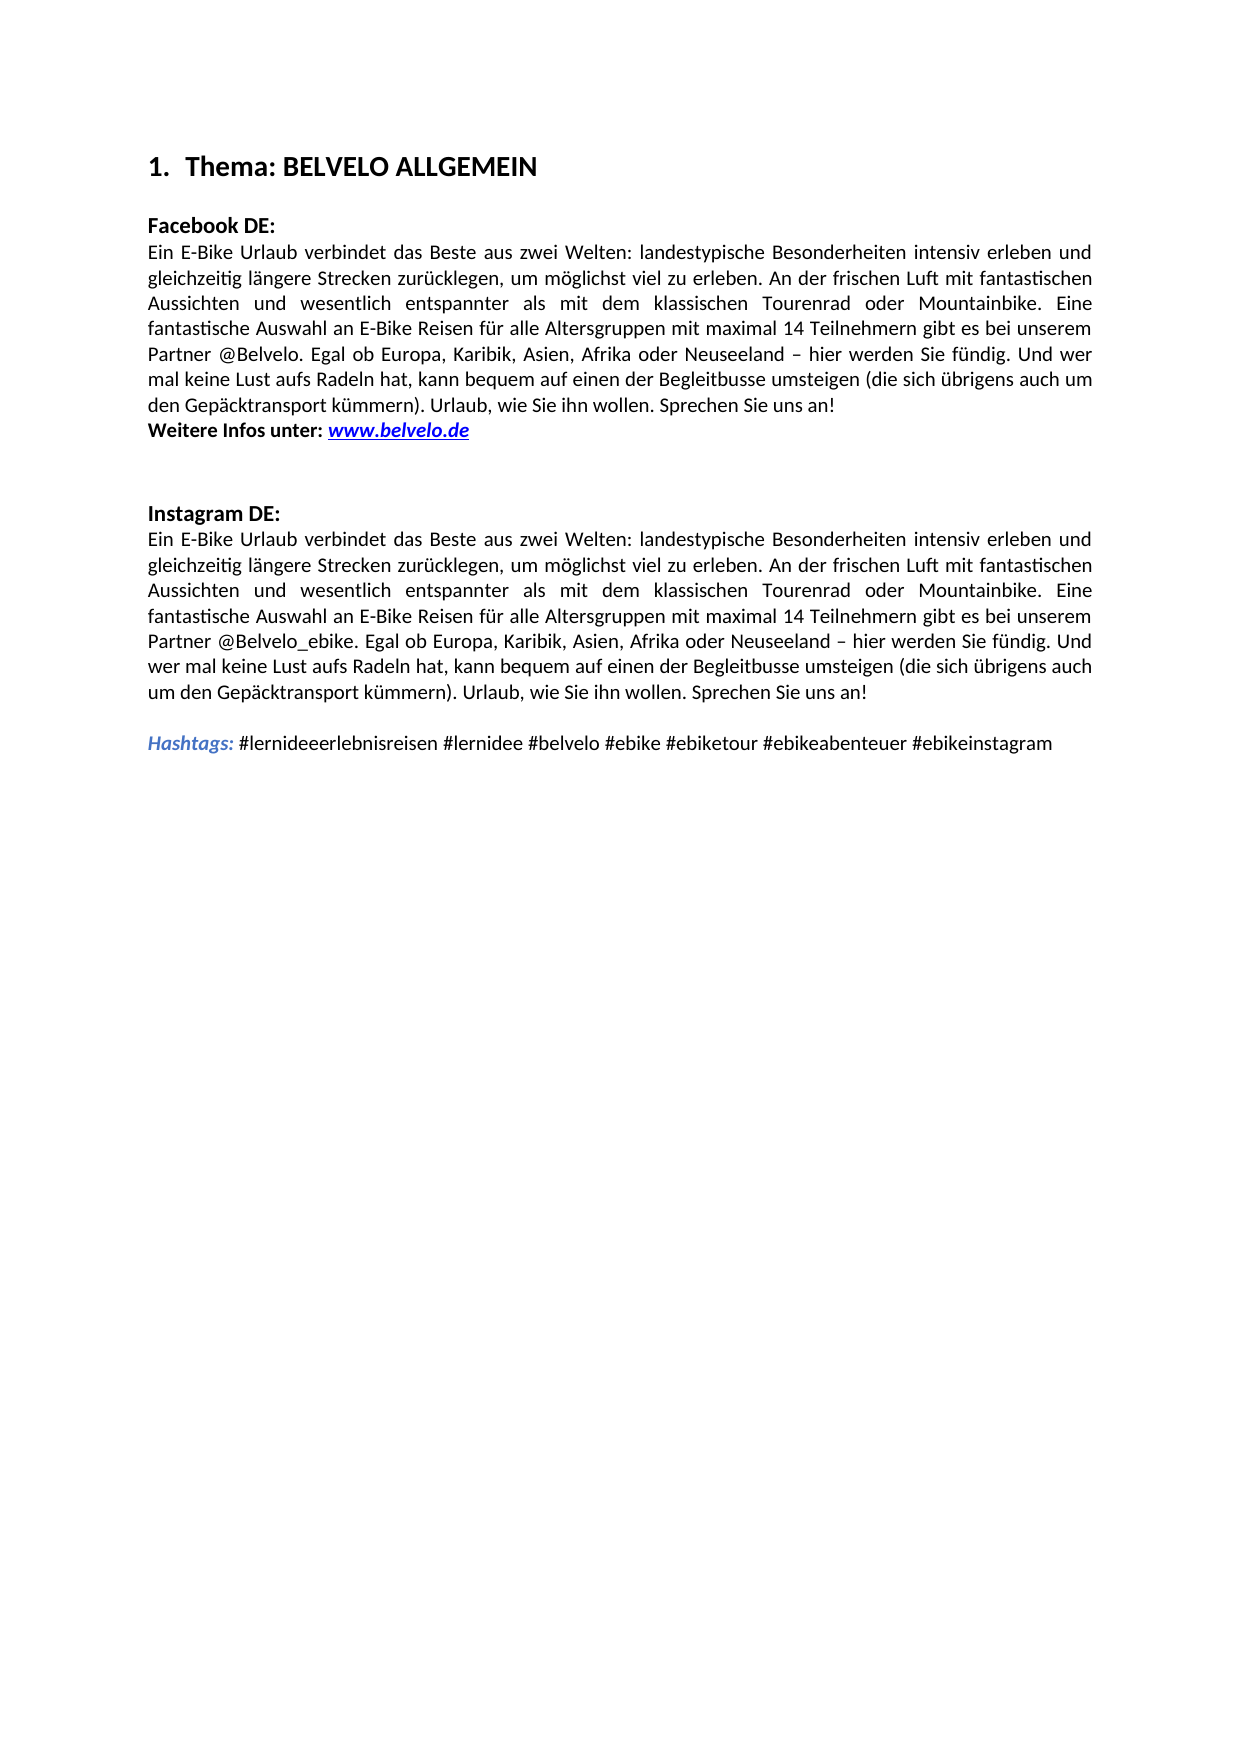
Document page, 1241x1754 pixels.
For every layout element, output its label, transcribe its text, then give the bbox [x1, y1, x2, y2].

text Weitere Infos unter: www.belvelo.de [148, 417, 1093, 443]
text Hashtags: #lernideeerlebnisreisen #lernidee #belvelo #ebike #ebiketour #ebikeabenteuer #ebikeinstagram [148, 730, 1093, 755]
text Ein E-Bike Urlaub verbindet das Beste aus zwei Welten: landestypische Besonderheiten intensiv erleben und gleichzeitig längere Strecken zurücklegen, um möglichst viel zu erleben. An der frischen Luft mit fantastischen Aussichten und wesentlich entspannter als mit dem klassischen Tourenrad oder Mountainbike. Eine fantastische Auswahl an E-Bike Reisen für alle Altersgruppen mit maximal 14 Teilnehmern gibt es bei unserem Partner @Belvelo. Egal ob Europa, Karibik, Asien, Afrika oder Neuseeland – hier werden Sie fündig. Und wer mal keine Lust aufs Radeln hat, kann bequem auf einen der Begleitbusse umsteigen (die sich übrigens auch um den Gepäcktransport kümmern). Urlaub, wie Sie ihn wollen. Sprechen Sie uns an! [148, 239, 1093, 417]
text Ein E-Bike Urlaub verbindet das Beste aus zwei Welten: landestypische Besonderheiten intensiv erleben und gleichzeitig längere Strecken zurücklegen, um möglichst viel zu erleben. An der frischen Luft mit fantastischen Aussichten und wesentlich entspannter als mit dem klassischen Tourenrad oder Mountainbike. Eine fantastische Auswahl an E-Bike Reisen für alle Altersgruppen mit maximal 14 Teilnehmern gibt es bei unserem Partner @Belvelo_ebike. Egal ob Europa, Karibik, Asien, Afrika oder Neuseeland – hier werden Sie fündig. Und wer mal keine Lust aufs Radeln hat, kann bequem auf einen der Begleitbusse umsteigen (die sich übrigens auch um den Gepäcktransport kümmern). Urlaub, wie Sie ihn wollen. Sprechen Sie uns an! [148, 527, 1093, 704]
list Thema: BELVELO ALLGEMEIN [148, 148, 1093, 183]
text Instagram DE: [148, 499, 1093, 527]
text Facebook DE: [148, 211, 1093, 239]
